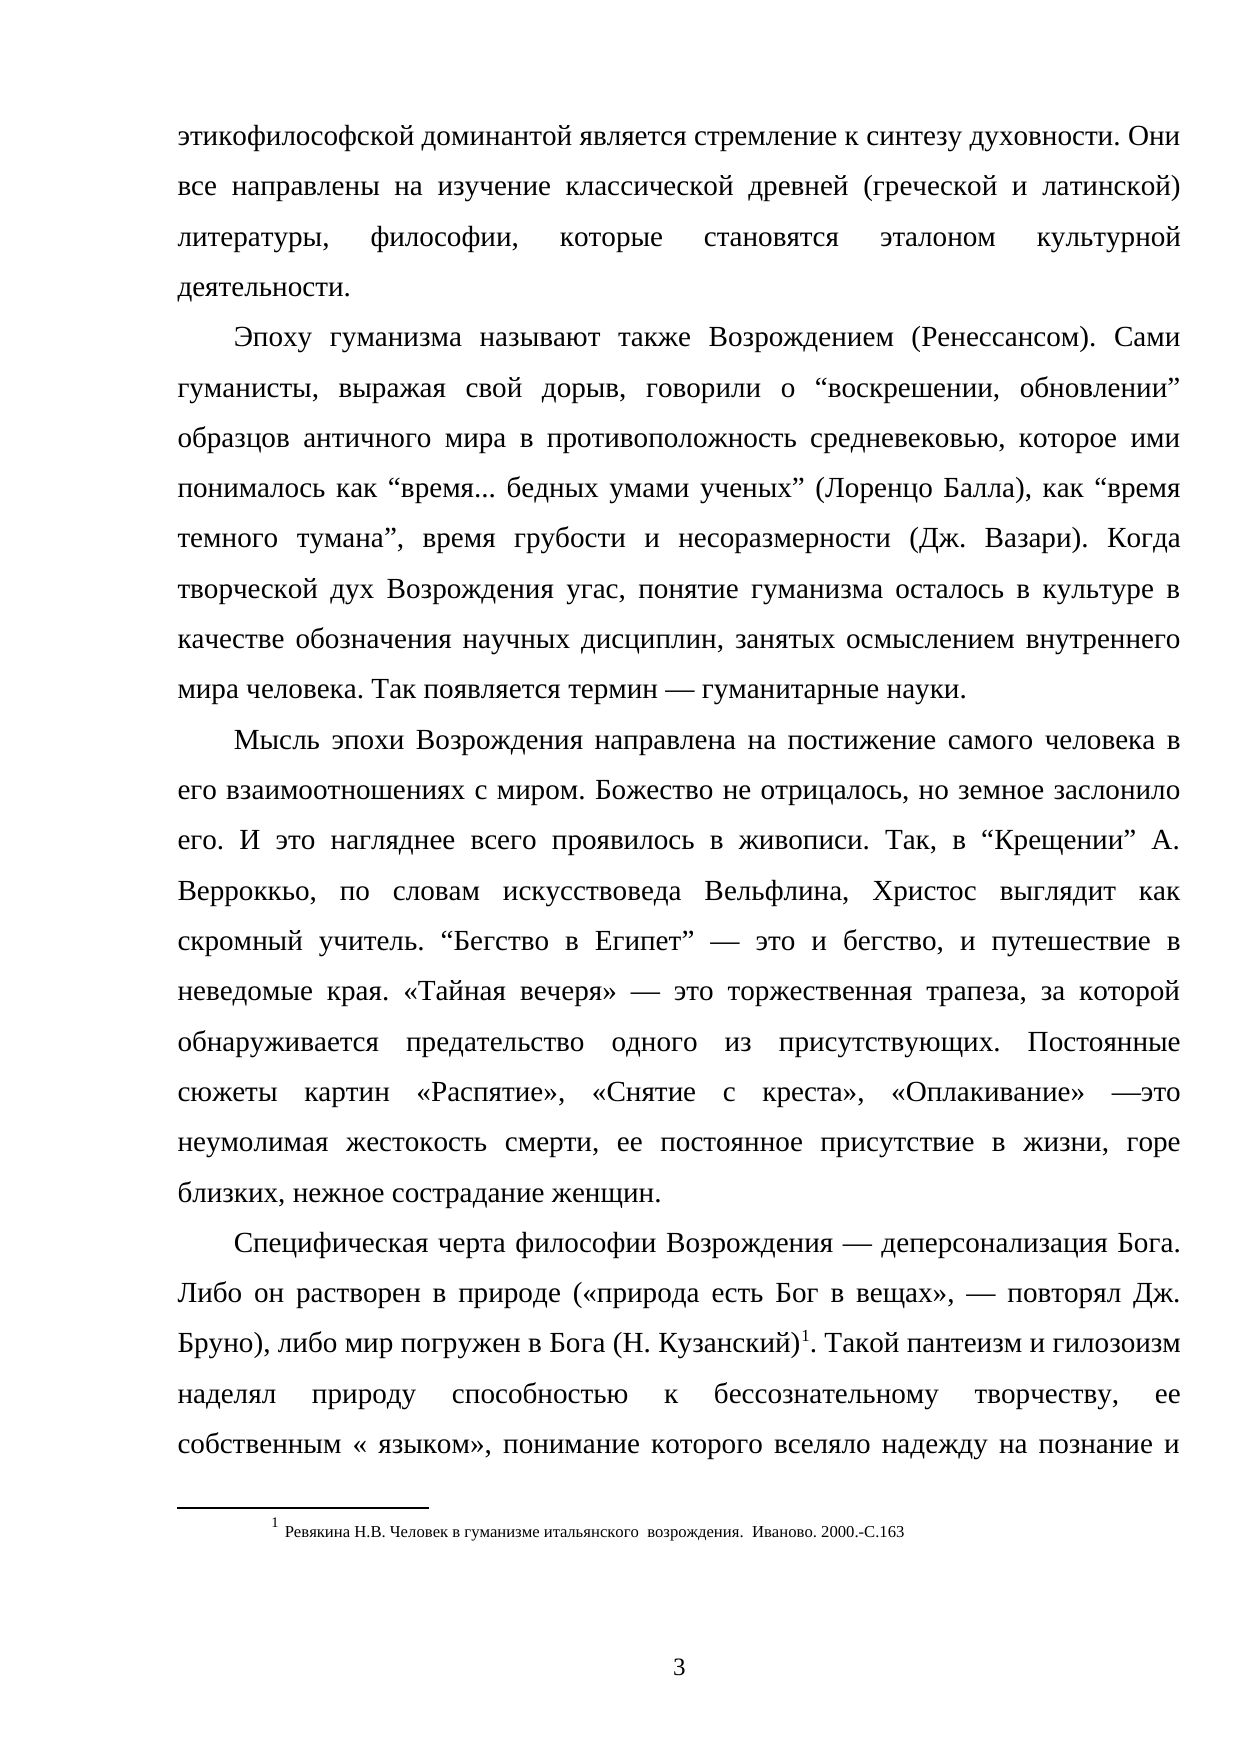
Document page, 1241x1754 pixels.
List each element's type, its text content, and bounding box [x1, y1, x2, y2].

text Мысль эпохи Возрождения направлена на постижение самого человека в его взаимоотношениях с миром. Божество не отрицалось, но земное заслонило его. И это нагляднее всего проявилось в живописи. Так, в “Крещении” А. Верроккьо, по словам искусствоведа Вельфлина, Христос выглядит как скромный учитель. “Бегство в Египет” — это и бегство, и путешествие в неведомые края. «Тайная вечеря» — это торжественная трапеза, за которой обнаруживается предательство одного из присутствующих. Постоянные сюжеты картин «Распятие», «Снятие с креста», «Оплакивание» —это неумолимая жестокость смерти, ее постоянное присутствие в жизни, горе близких, нежное сострадание женщин. [177, 722, 1181, 1208]
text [177, 1225, 1181, 1460]
text Эпоху гуманизма называют также Возрождением (Ренессансом). Сами гуманисты, выражая свой дорыв, говорили о “воскрешении, обновлении” образцов античного мира в противоположность средневековью, которое ими понималось как “время... бедных умами ученых” (Лоренцо Балла), как “время темного тумана”, время грубости и несоразмерности (Дж. Вазари). Когда творческой дух Возрождения угас, понятие гуманизма осталось в культуре в качестве обозначения научных дисциплин, занятых осмыслением внутреннего мира человека. Так появляется термин — гуманитарные науки. [177, 319, 1181, 705]
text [177, 118, 1181, 303]
